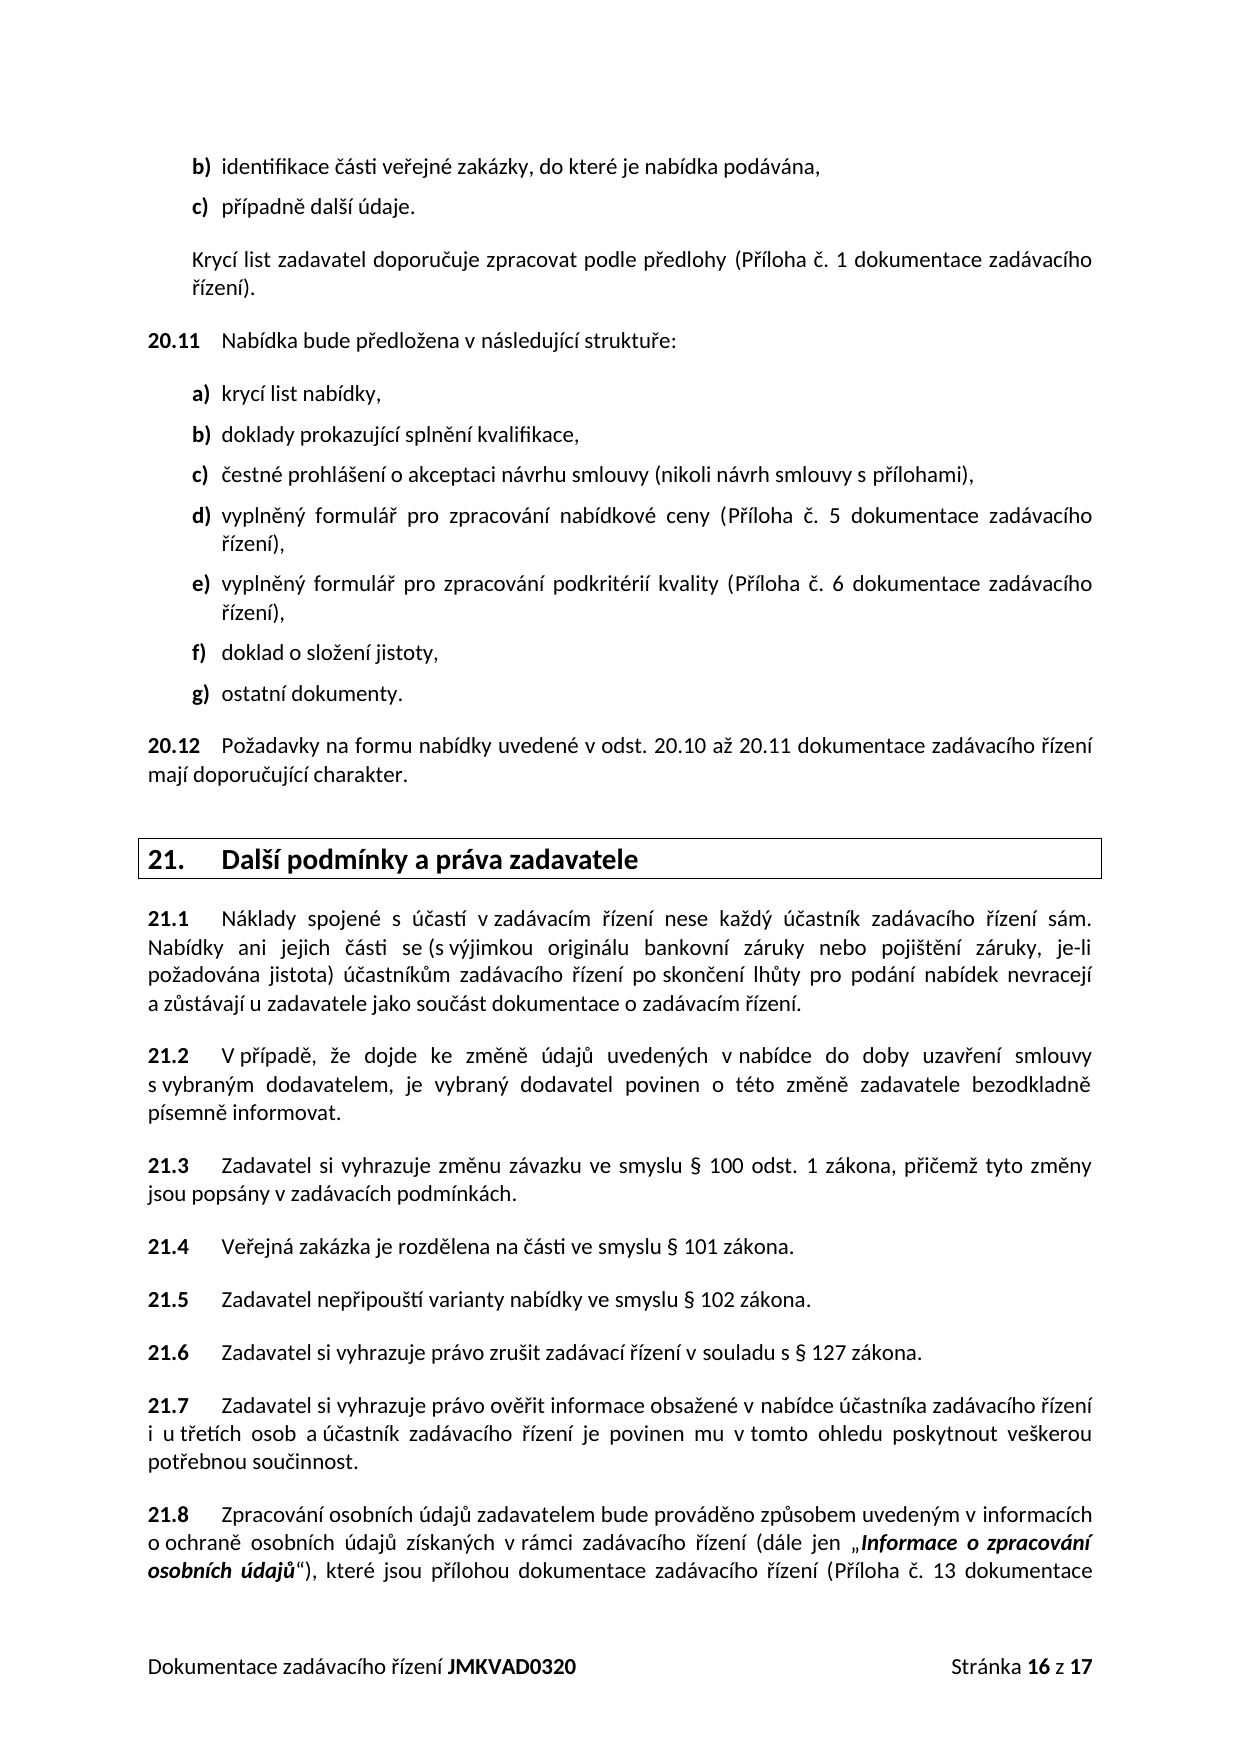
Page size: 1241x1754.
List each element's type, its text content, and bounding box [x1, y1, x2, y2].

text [148, 1500, 1093, 1584]
text vyplněný formulář pro zpracování nabídkové ceny (Příloha č. 5 dokumentace zadávacího řízení), [192, 501, 1093, 557]
text krycí list nabídky, [192, 379, 1093, 407]
text Zadavatel varianty nabídky ve smyslu § 102 zákona. [148, 1285, 1093, 1313]
text vyplněný formulář pro zpracování podkritérií kvality (Příloha č. 6 dokumentace zadávacího řízení), [192, 569, 1093, 626]
text Zadavatel si vyhrazuje právo zrušit zadávací řízení v souladu s § 127 zákona. [148, 1338, 1093, 1366]
text Požadavky na formu nabídky uvedené v odst. 20.10 až 20.11 dokumentace zadávacího řízení mají doporučující charakter. [148, 732, 1093, 788]
text Zadavatel si vyhrazuje právo ověřit informace obsažené v nabídce účastníka zadávacího řízení i u třetích osob a účastník zadávacího řízení je povinen mu v tomto ohledu poskytnout veškerou potřebnou součinnost. [148, 1391, 1093, 1475]
text Další podmínky a práva zadavatele [139, 839, 1101, 878]
text doklad o složení jistoty, [192, 638, 1093, 666]
text identifikace části veřejné zakázky, do které je nabídka podávána, [192, 152, 1093, 180]
text případně další údaje. [192, 192, 1093, 220]
text V případě, že dojde ke změně údajů uvedených v nabídce do doby uzavření smlouvy s vybraným dodavatelem, je vybraný dodavatel povinen o této změně zadavatele bezodkladně písemně informovat. [148, 1042, 1093, 1126]
text čestné prohlášení o akceptaci návrhu smlouvy (nikoli návrh smlouvy s přílohami), [192, 461, 1093, 488]
text Zadavatel si změnu závazku ve smyslu § 100 odst. 1 zákona, přičemž tyto změny jsou popsány v zadávacích podmínkách. [148, 1151, 1093, 1207]
text Náklady spojené s účastí v zadávacím řízení nese každý účastník zadávacího řízení sám. Nabídky ani jejich části se (s výjimkou originálu bankovní záruky nebo pojištění záruky, je-li požadována jistota) účastníkům zadávacího řízení po skončení lhůty pro podání nabídek nevracejí a zůstávají u zadavatele jako součást dokumentace o zadávacím řízení. [148, 904, 1093, 1017]
text ostatní dokumenty. [192, 679, 1093, 707]
text Nabídka bude předložena v následující struktuře: [148, 326, 1093, 354]
text doklady prokazující splnění kvalifikace, [192, 420, 1093, 448]
text Krycí list zadavatel doporučuje zpracovat podle předlohy (Příloha č. 1 dokumentace zadávacího řízení). [192, 245, 1093, 301]
text Veřejná zakázka rozdělena na části ve smyslu § 101 zákona. [148, 1232, 1093, 1260]
